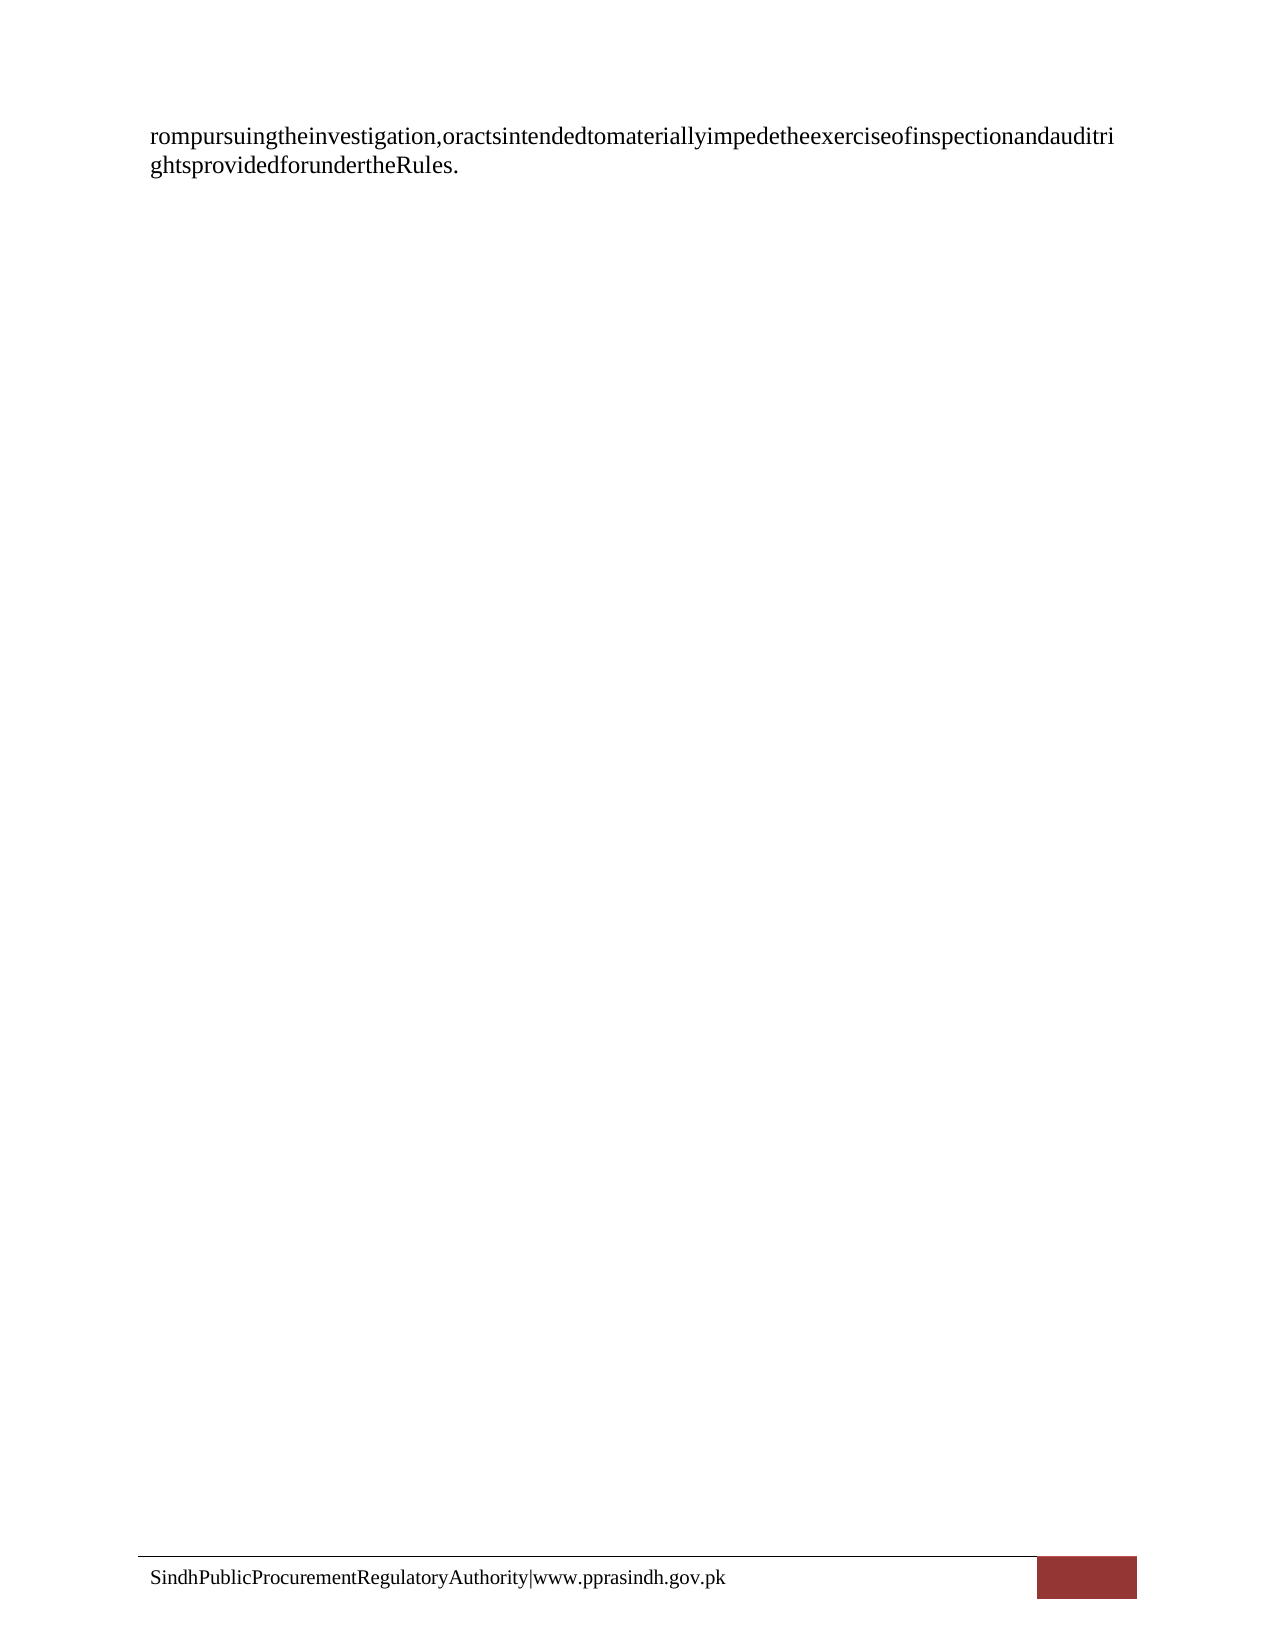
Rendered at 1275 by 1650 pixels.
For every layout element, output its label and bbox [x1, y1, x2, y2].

text [150, 121, 1125, 179]
